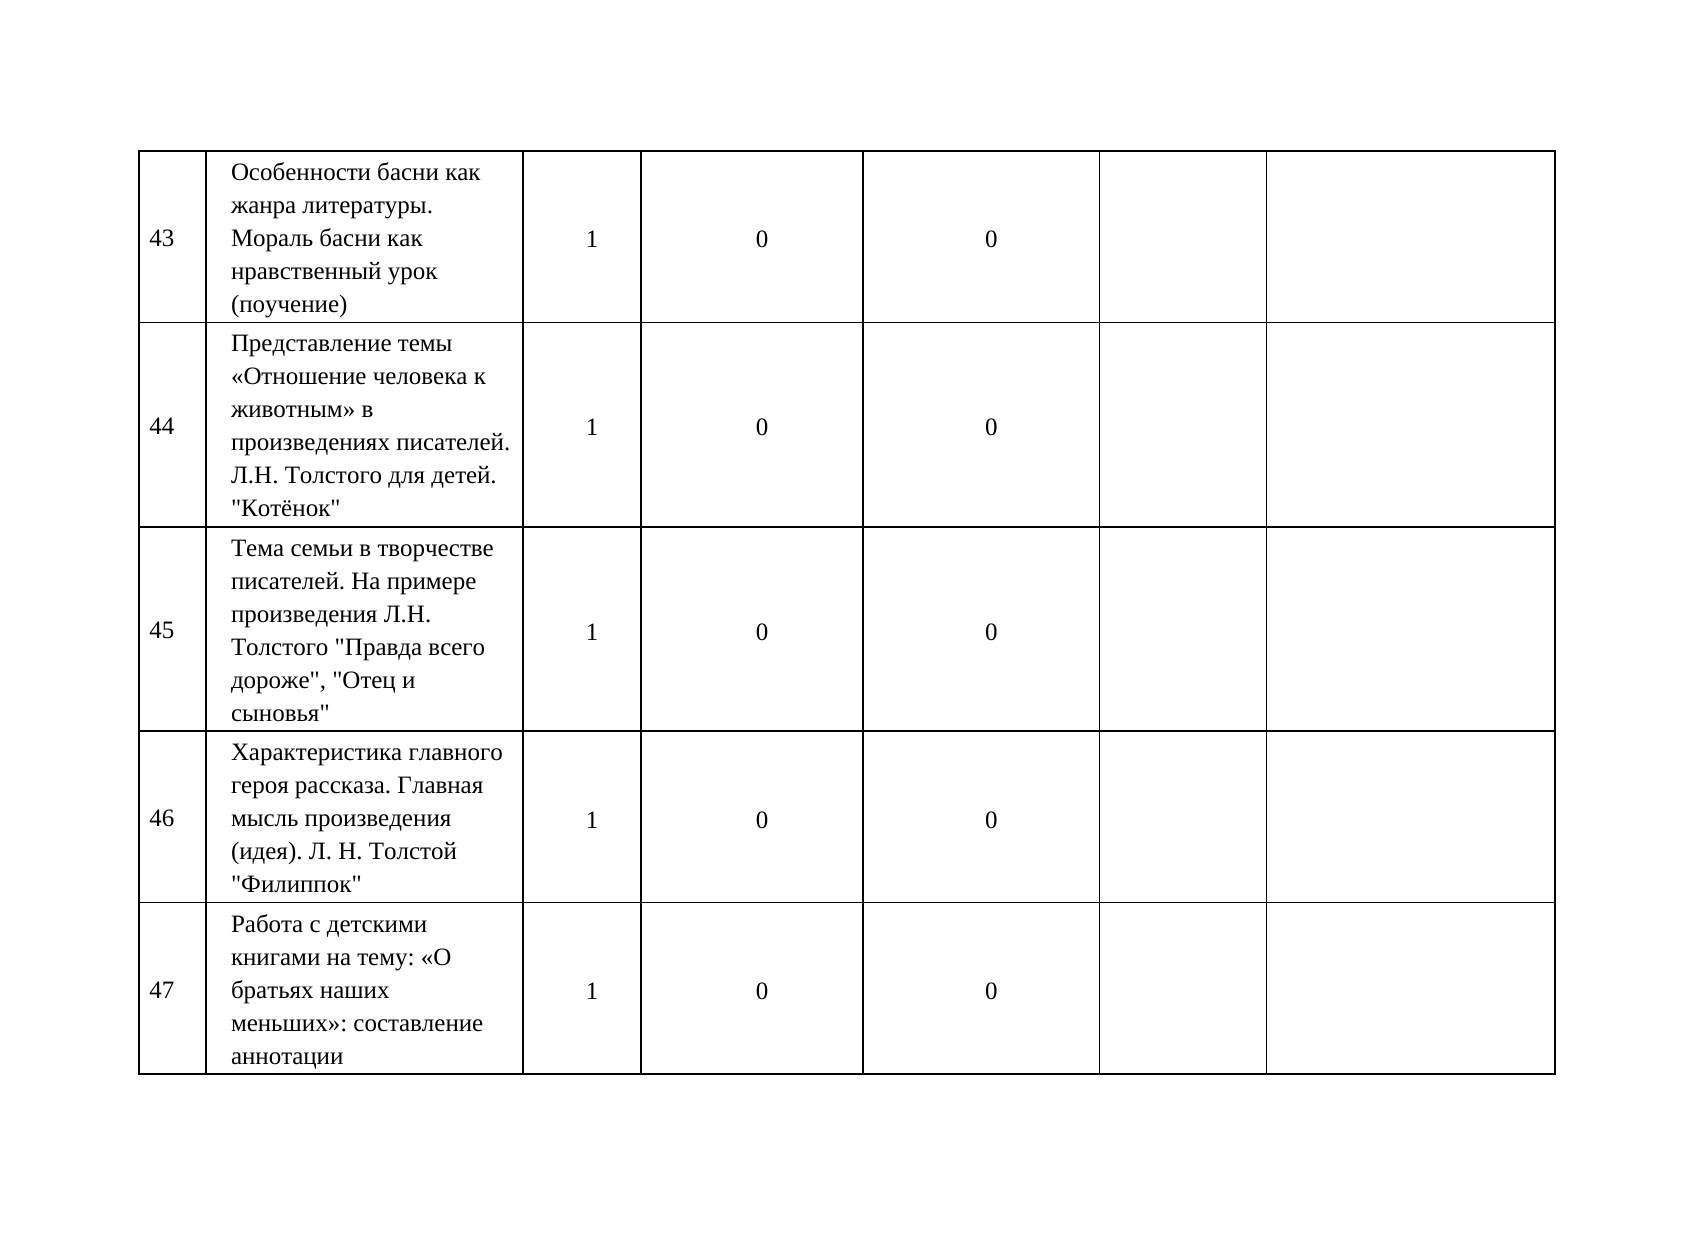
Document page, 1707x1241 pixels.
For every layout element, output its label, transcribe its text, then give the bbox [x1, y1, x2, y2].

table_cell 0 [642, 732, 862, 902]
table_cell 0 [864, 323, 1099, 526]
table_cell [1100, 528, 1266, 730]
table_cell 43 [140, 152, 205, 321]
table_cell 1 [524, 903, 640, 1073]
table_cell 1 [524, 732, 640, 902]
table_cell 0 [864, 528, 1099, 730]
table_cell 1 [524, 152, 640, 321]
table_cell 0 [642, 152, 862, 321]
table_cell 1 [524, 528, 640, 730]
table_cell 0 [642, 528, 862, 730]
table_cell Работа с детскими книгами на тему: «О братьях наших меньших»: составление аннотации [207, 903, 522, 1073]
table_cell [1267, 903, 1554, 1073]
table_cell [1267, 528, 1554, 730]
table_cell 0 [864, 903, 1099, 1073]
table_cell 0 [642, 323, 862, 526]
table_cell 45 [140, 528, 205, 730]
table_cell Особенности басни как жанра литературы. Мораль басни как нравственный урок (поучение) [207, 152, 522, 321]
table_cell [1267, 152, 1554, 321]
table_cell [1100, 903, 1266, 1073]
table_cell 0 [864, 732, 1099, 902]
table_cell Характеристика главного героя рассказа. Главная мысль произведения (идея). Л. Н. Толстой "Филиппок" [207, 732, 522, 902]
table_cell 1 [524, 323, 640, 526]
table_cell [1267, 323, 1554, 526]
table_cell [1100, 732, 1266, 902]
table_cell 44 [140, 323, 205, 526]
table_cell [1267, 732, 1554, 902]
table_cell 46 [140, 732, 205, 902]
table_cell 0 [864, 152, 1099, 321]
table_cell Представление темы «Отношение человека к животным» в произведениях писателей. Л.Н. Толстого для детей. "Котёнок" [207, 323, 522, 526]
table_cell 0 [642, 903, 862, 1073]
table_cell Тема семьи в творчестве писателей. На примере произведения Л.Н. Толстого "Правда всего дороже", "Отец и сыновья" [207, 528, 522, 730]
table_cell [1100, 152, 1266, 321]
table_cell 47 [140, 903, 205, 1073]
table_cell [1100, 323, 1266, 526]
